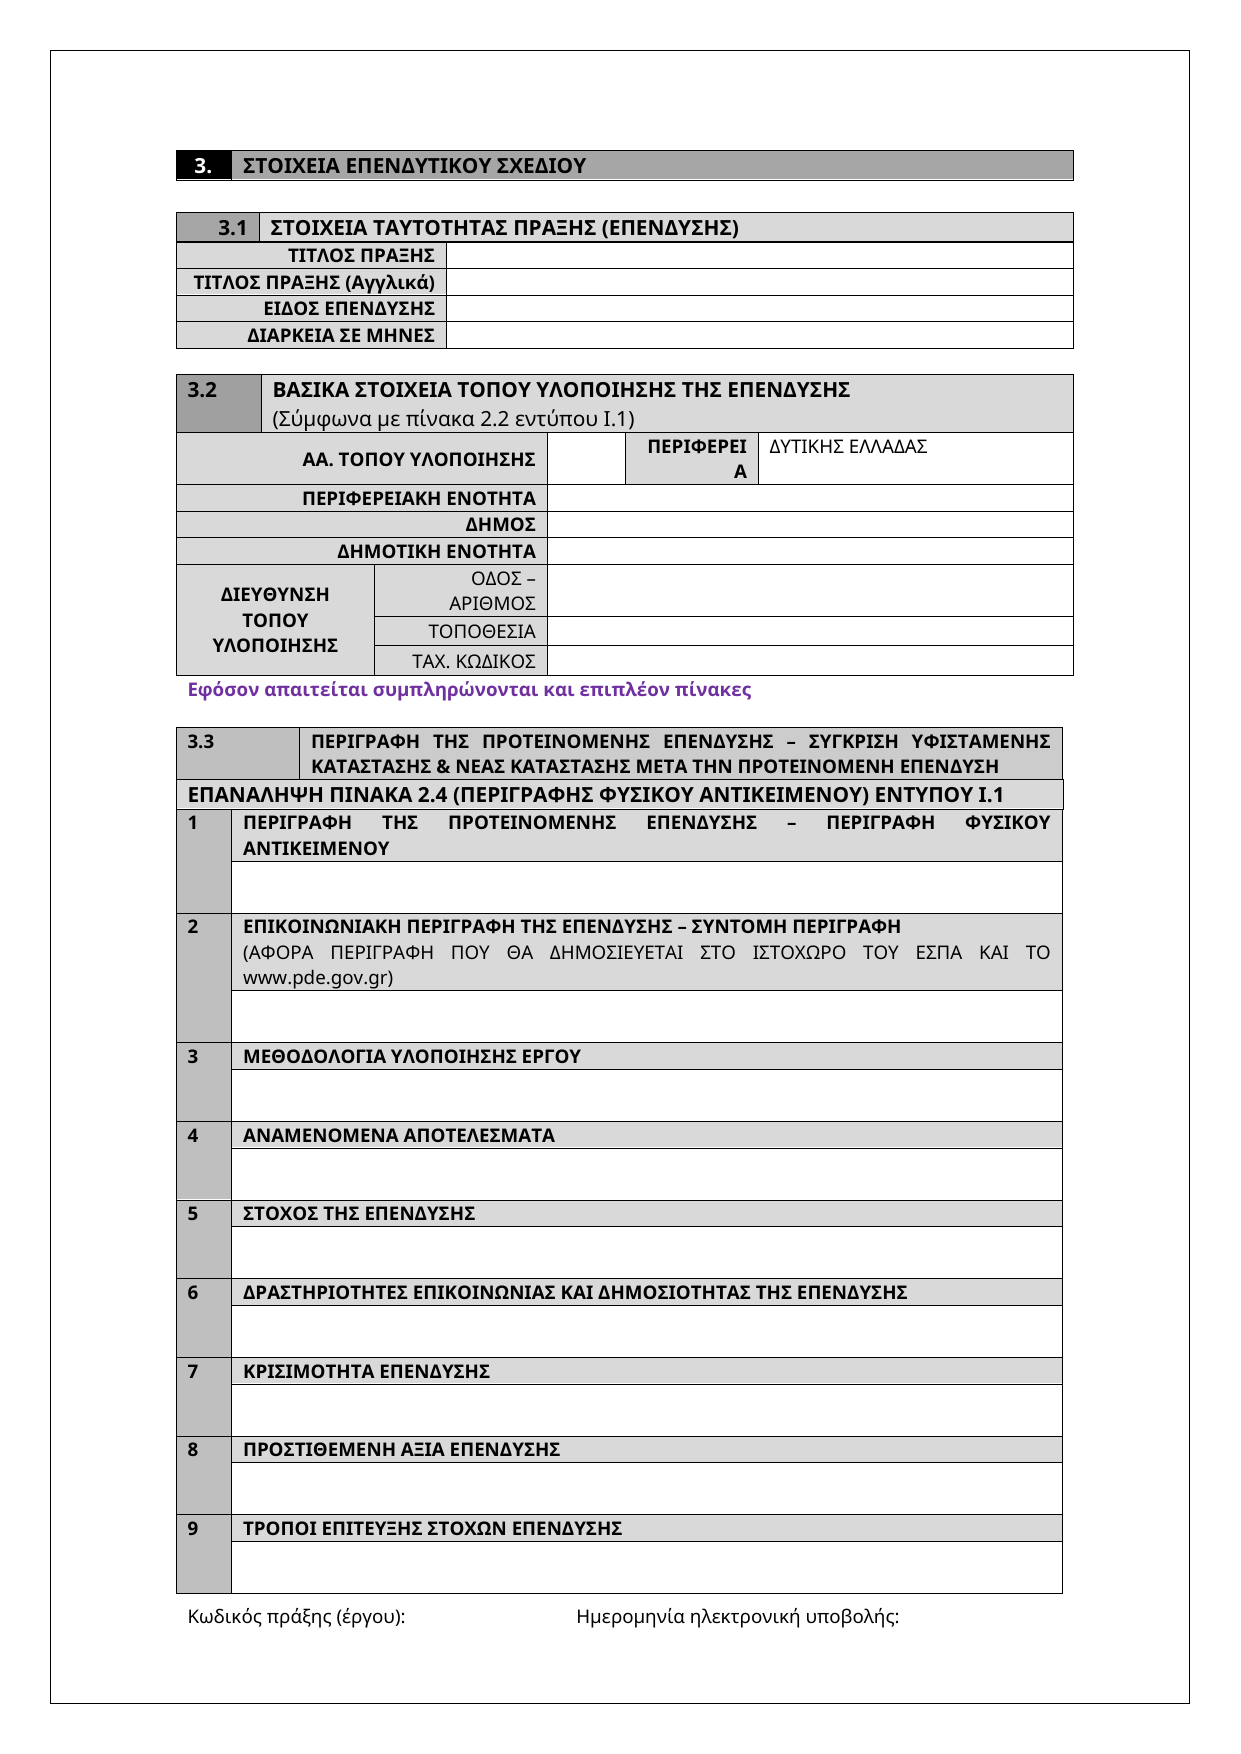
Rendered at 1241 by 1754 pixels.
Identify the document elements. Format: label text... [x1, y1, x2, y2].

table_cell ΚΡΙΣΙΜΟΤΗΤΑ ΕΠΕΝΔΥΣΗΣ [232, 1358, 1062, 1383]
table_cell ΕΠΙΚΟΙΝΩΝΙΑΚΗ ΠΕΡΙΓΡΑΦΗ ΤΗΣ ΕΠΕΝΔΥΣΗΣ – ΣΥΝΤΟΜΗ ΠΕΡΙΓΡΑΦΗ (ΑΦΟΡΑ ΠΕΡΙΓΡΑΦΗ ΠΟΥ ΘΑ ΔΗΜΟΣΙΕΥΕΤΑΙ ΣΤΟ ΙΣΤΟΧΩΡΟ ΤΟΥ ΕΣΠΑ ΚΑΙ ΤΟ www.pde.gov.gr) [232, 914, 1062, 990]
table_cell 1 [177, 810, 231, 913]
table_cell ΔΗΜΟΤΙΚΗ ΕΝΟΤΗΤΑ [177, 538, 547, 564]
table_cell [232, 1385, 1062, 1436]
table_header 3.3 [177, 728, 299, 779]
table_header ΒΑΣΙΚΑ ΣΤΟΙΧΕΙΑ ΤΟΠΟΥ ΥΛΟΠΟΙΗΣΗΣ ΤΗΣ ΕΠΕΝΔΥΣΗΣ (Σύμφωνα με πίνακα 2.2 εντύπου Ι.1) [262, 375, 1073, 432]
table_cell ΠΕΡΙΓΡΑΦΗ ΤΗΣ ΠΡΟΤΕΙΝΟΜΕΝΗΣ ΕΠΕΝΔΥΣΗΣ – ΠΕΡΙΓΡΑΦΗ ΦΥΣΙΚΟΥ ΑΝΤΙΚΕΙΜΕΝΟΥ [232, 810, 1062, 861]
table_header 3.1 [177, 213, 259, 241]
table_cell 9 [177, 1515, 231, 1593]
table_cell ΔΡΑΣΤΗΡΙΟΤΗΤΕΣ ΕΠΙΚΟΙΝΩΝΙΑΣ ΚΑΙ ΔΗΜΟΣΙΟΤΗΤΑΣ ΤΗΣ ΕΠΕΝΔΥΣΗΣ [232, 1279, 1062, 1305]
table_cell [548, 565, 1073, 616]
table_cell [232, 1306, 1062, 1357]
table_cell [548, 512, 1073, 537]
table_cell [447, 243, 1073, 268]
table_header ΣΤΟΙΧΕΙΑ ΤΑΥΤΟΤΗΤΑΣ ΠΡΑΞΗΣ (ΕΠΕΝΔΥΣΗΣ) [260, 213, 1073, 241]
table_cell [548, 538, 1073, 564]
table_cell [447, 322, 1073, 348]
table_cell [548, 617, 1073, 645]
table_header ΠΕΡΙΓΡΑΦΗ ΤΗΣ ΠΡΟΤΕΙΝΟΜΕΝΗΣ ΕΠΕΝΔΥΣΗΣ – ΣΥΓΚΡΙΣΗ ΥΦΙΣΤΑΜΕΝΗΣ ΚΑΤΑΣΤΑΣΗΣ & ΝΕΑΣ ΚΑΤΑΣΤΑΣΗΣ ΜΕΤΑ ΤΗΝ ΠΡΟΤΕΙΝΟΜΕΝΗ ΕΠΕΝΔΥΣΗ [300, 728, 1062, 779]
table_cell [232, 1463, 1062, 1514]
table_cell [548, 485, 1073, 511]
table_cell ΔΗΜΟΣ [177, 512, 547, 537]
table_cell 4 [177, 1122, 231, 1199]
table_cell 2 [177, 914, 231, 1042]
table_cell ΤΙΤΛΟΣ ΠΡΑΞΗΣ (Αγγλικά) [177, 269, 446, 294]
table_cell ΠΕΡΙΦΕΡΕΙΑ [626, 433, 758, 484]
table_cell 8 [177, 1437, 231, 1514]
table_cell [232, 991, 1062, 1042]
table_cell [447, 269, 1073, 294]
table_cell ΤΑΧ. ΚΩΔΙΚΟΣ [375, 646, 547, 675]
table_header ΣΤΟΙΧΕΙΑ ΕΠΕΝΔΥΤΙΚΟΥ ΣΧΕΔΙΟΥ [232, 151, 1073, 179]
table_header 3.2 [177, 375, 261, 432]
table_cell [232, 1227, 1062, 1278]
table_cell ΑΝΑΜΕΝΟΜΕΝΑ ΑΠΟΤΕΛΕΣΜΑΤΑ [232, 1122, 1062, 1147]
table_cell [548, 646, 1073, 675]
table_cell ΜΕΘΟΔΟΛΟΓΙΑ ΥΛΟΠΟΙΗΣΗΣ ΕΡΓΟΥ [232, 1043, 1062, 1069]
table_cell ΟΔΟΣ – ΑΡΙΘΜΟΣ [375, 565, 547, 616]
table_cell ΠΕΡΙΦΕΡΕΙΑΚΗ ΕΝΟΤΗΤΑ [177, 485, 547, 511]
table_cell ΤΟΠΟΘΕΣΙΑ [375, 617, 547, 645]
table_cell ΤΡΟΠΟΙ ΕΠΙΤΕΥΞΗΣ ΣΤΟΧΩΝ ΕΠΕΝΔΥΣΗΣ [232, 1515, 1062, 1541]
text Εφόσον απαιτείται συμπληρώνονται και επιπλέον πίνακες [187, 676, 1053, 701]
table_cell ΣΤΟΧΟΣ ΤΗΣ ΕΠΕΝΔΥΣΗΣ [232, 1201, 1062, 1226]
table_cell 5 [177, 1201, 231, 1278]
table_cell [548, 433, 625, 484]
table_cell ΔΙΕΥΘΥΝΣΗ ΤΟΠΟΥ ΥΛΟΠΟΙΗΣΗΣ [177, 565, 374, 675]
table_cell 3 [177, 1043, 231, 1121]
table_cell [232, 1149, 1062, 1199]
table_cell 7 [177, 1358, 231, 1436]
table_cell ΠΡΟΣΤΙΘΕΜΕΝΗ ΑΞΙΑ ΕΠΕΝΔΥΣΗΣ [232, 1437, 1062, 1462]
table_cell [232, 1070, 1062, 1121]
table_cell ΕΠΑΝΑΛΗΨΗ ΠΙΝΑΚΑ 2.4 (ΠΕΡΙΓΡΑΦΗΣ ΦΥΣΙΚΟΥ ΑΝΤΙΚΕΙΜΕΝΟΥ) ΕΝΤΥΠΟΥ Ι.1 [177, 780, 1063, 808]
table_cell [232, 862, 1062, 913]
table_cell ΑΑ. ΤΟΠΟΥ ΥΛΟΠΟΙΗΣΗΣ [177, 433, 547, 484]
table_header 3. [177, 151, 231, 179]
table_cell ΕΙΔΟΣ ΕΠΕΝΔΥΣΗΣ [177, 296, 446, 321]
table_cell [447, 296, 1073, 321]
table_cell 6 [177, 1279, 231, 1357]
table_cell [232, 1542, 1062, 1593]
table_cell ΤΙΤΛΟΣ ΠΡΑΞΗΣ [177, 243, 446, 268]
table_cell ΔΥΤΙΚΗΣ ΕΛΛΑΔΑΣ [759, 433, 1073, 484]
table_cell ΔΙΑΡΚΕΙΑ ΣΕ ΜΗΝΕΣ [177, 322, 446, 348]
